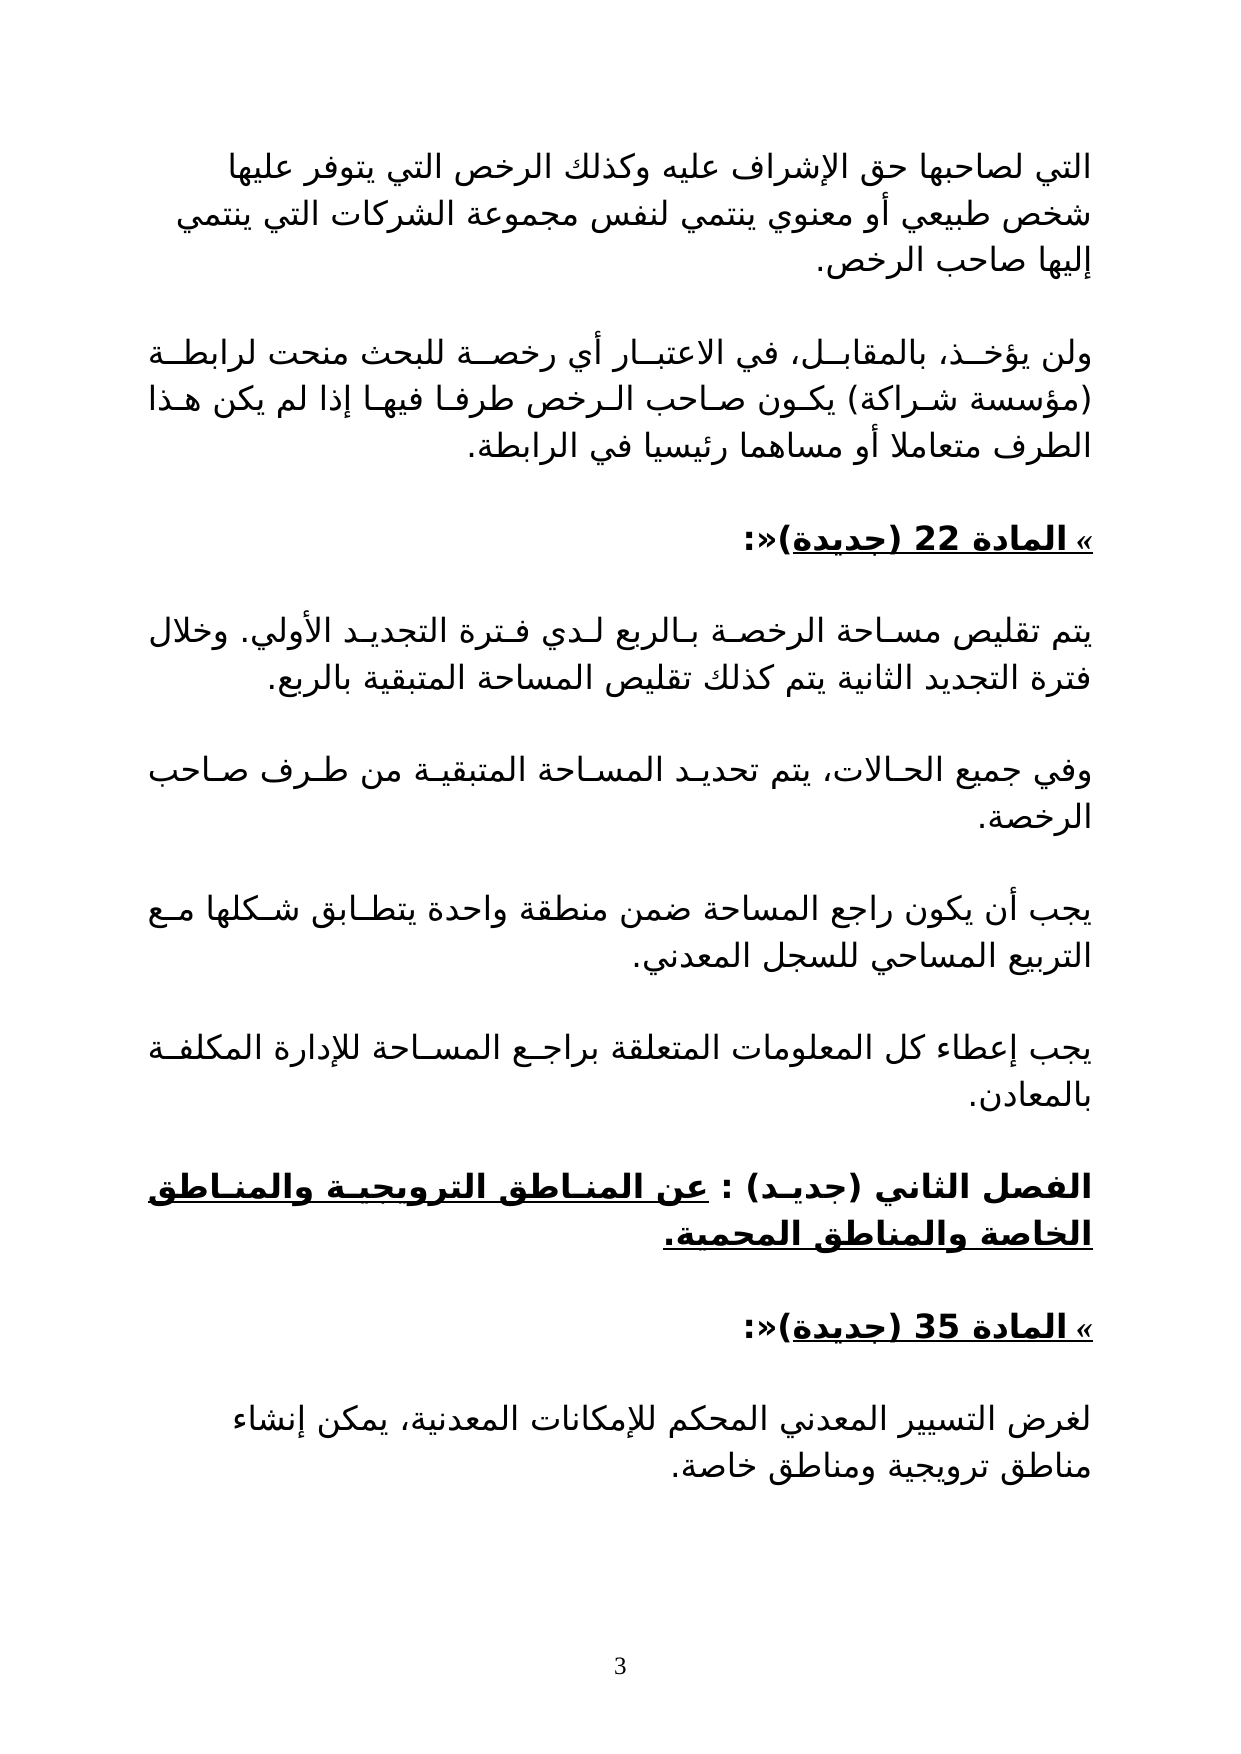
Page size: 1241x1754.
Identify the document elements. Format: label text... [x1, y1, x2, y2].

text الفصل الثاني (جديد) : عن المناطق الترويجية والمناطق الخاصة والمناطق المحمية. [148, 1168, 1093, 1253]
text يجب إعطاء كل المعلومات المتعلقة براجع المساحة للإدارة المكلفة بالمعادن. [148, 1029, 1093, 1114]
text لغرض التسيير المعدني المحكم للإمكانات المعدنية، يمكن إنشاء مناطق ترويجية ومناطق خاصة. [148, 1400, 1093, 1485]
text » المادة 22 (جديدة)«: [148, 519, 1093, 558]
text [148, 148, 1093, 279]
text يتم تقليص مساحة الرخصة بالربع لدي فترة التجديد الأولي. وخلال فترة التجديد الثانية يتم كذلك تقليص المساحة المتبقية بالربع. [148, 612, 1093, 697]
text » المادة 35 (جديدة)«: [148, 1307, 1093, 1346]
text ولن يؤخذ، بالمقابل، في الاعتبار أي رخصة للبحث منحت لرابطة (مؤسسة شراكة) يكون صاحب الرخص طرفا فيها إذا لم يكن هذا الطرف متعاملا أو مساهما رئيسيا في الرابطة. [148, 333, 1093, 465]
text وفي جميع الحالات، يتم تحديد المساحة المتبقية من طرف صاحب الرخصة. [148, 751, 1093, 836]
text يجب أن يكون راجع المساحة ضمن منطقة واحدة يتطابق شكلها مع التربيع المساحي للسجل المعدني. [148, 890, 1093, 975]
